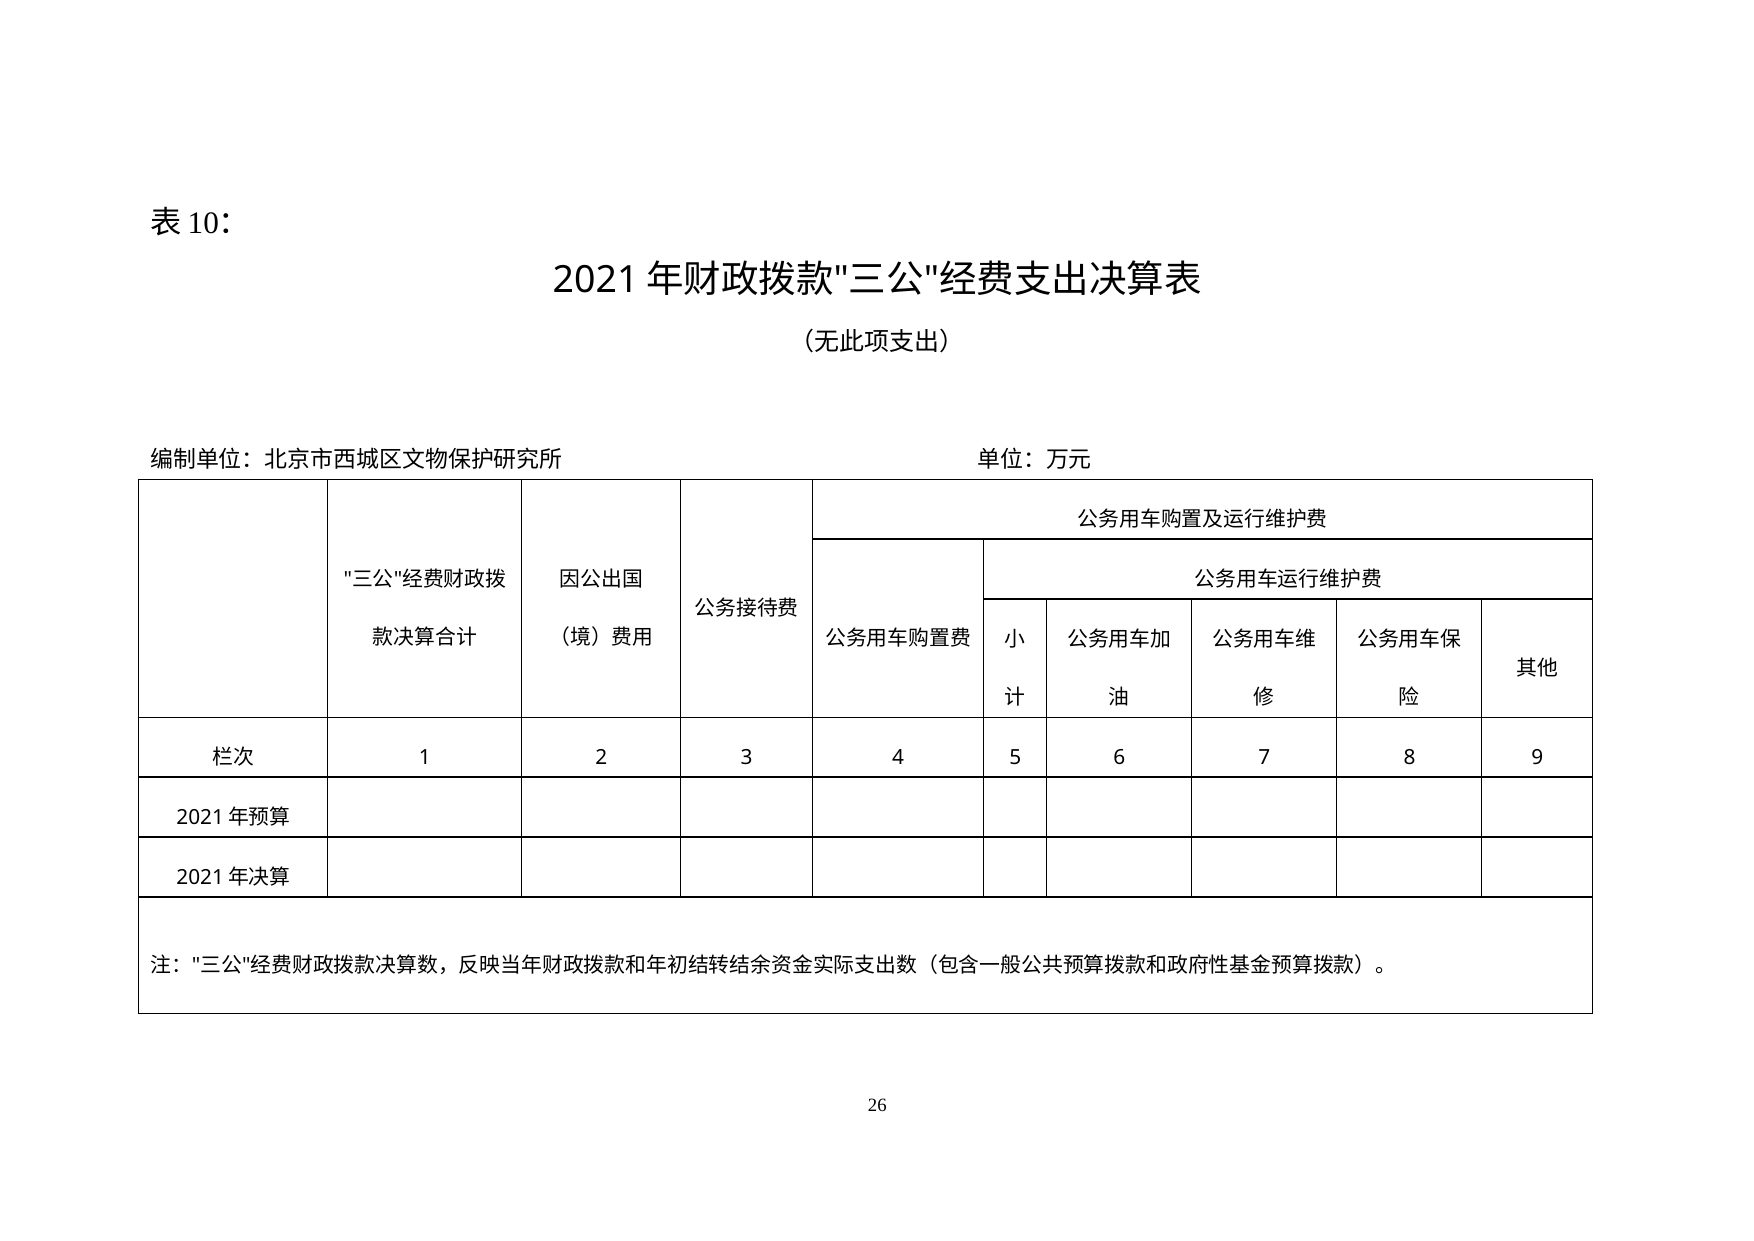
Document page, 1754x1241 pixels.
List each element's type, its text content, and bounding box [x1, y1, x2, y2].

table_cell [139, 480, 327, 716]
table_cell 其他 [1482, 600, 1592, 716]
table_cell [1482, 778, 1592, 836]
table_cell 9 [1482, 718, 1592, 776]
table_cell 2 [522, 718, 680, 776]
table_cell 公务用车保险 [1337, 600, 1481, 716]
table_cell [1337, 838, 1481, 896]
table_cell 公务用车购置及运行维护费 [813, 480, 1592, 538]
table_cell [984, 838, 1046, 896]
table_cell 2021年决算 [139, 838, 327, 896]
table_cell 公务用车购置费 [813, 540, 983, 716]
text （无此项支出） [150, 304, 1604, 362]
table_cell 5 [984, 718, 1046, 776]
table_header 编制单位：北京市西城区文物保护研究所 单位：万元 [139, 421, 1593, 479]
table_cell 注："三公"经费财政拨款决算数，反映当年财政拨款和年初结转结余资金实际支出数（包含一般公共预算拨款和政府性基金预算拨款）。 [139, 898, 1592, 1013]
table_cell 3 [681, 718, 812, 776]
table_cell 8 [1337, 718, 1481, 776]
table_cell 1 [328, 718, 521, 776]
table_cell [1192, 778, 1336, 836]
table_cell 小计 [984, 600, 1046, 716]
table_cell [1482, 838, 1592, 896]
table_cell [813, 778, 983, 836]
table_cell 公务用车加油 [1047, 600, 1191, 716]
table_cell [681, 838, 812, 896]
table_cell 因公出国（境）费用 [522, 480, 680, 716]
text 表10： [150, 187, 1604, 246]
table_cell 6 [1047, 718, 1191, 776]
text 2021年财政拨款"三公"经费支出决算表 [150, 246, 1604, 304]
table_cell 公务用车运行维护费 [984, 540, 1592, 598]
table_cell [522, 778, 680, 836]
table_cell [522, 838, 680, 896]
table_cell 4 [813, 718, 983, 776]
table_cell [984, 778, 1046, 836]
table_cell "三公"经费财政拨款决算合计 [328, 480, 521, 716]
table_cell [1192, 838, 1336, 896]
table_cell [1047, 838, 1191, 896]
table_cell [681, 778, 812, 836]
table_cell [1337, 778, 1481, 836]
table_cell 公务用车维修 [1192, 600, 1336, 716]
table_cell [328, 838, 521, 896]
table_cell [813, 838, 983, 896]
table_cell 2021年预算 [139, 778, 327, 836]
table_cell 7 [1192, 718, 1336, 776]
table_cell [1047, 778, 1191, 836]
table_cell [328, 778, 521, 836]
table_cell 公务接待费 [681, 480, 812, 716]
table_cell 栏次 [139, 718, 327, 776]
